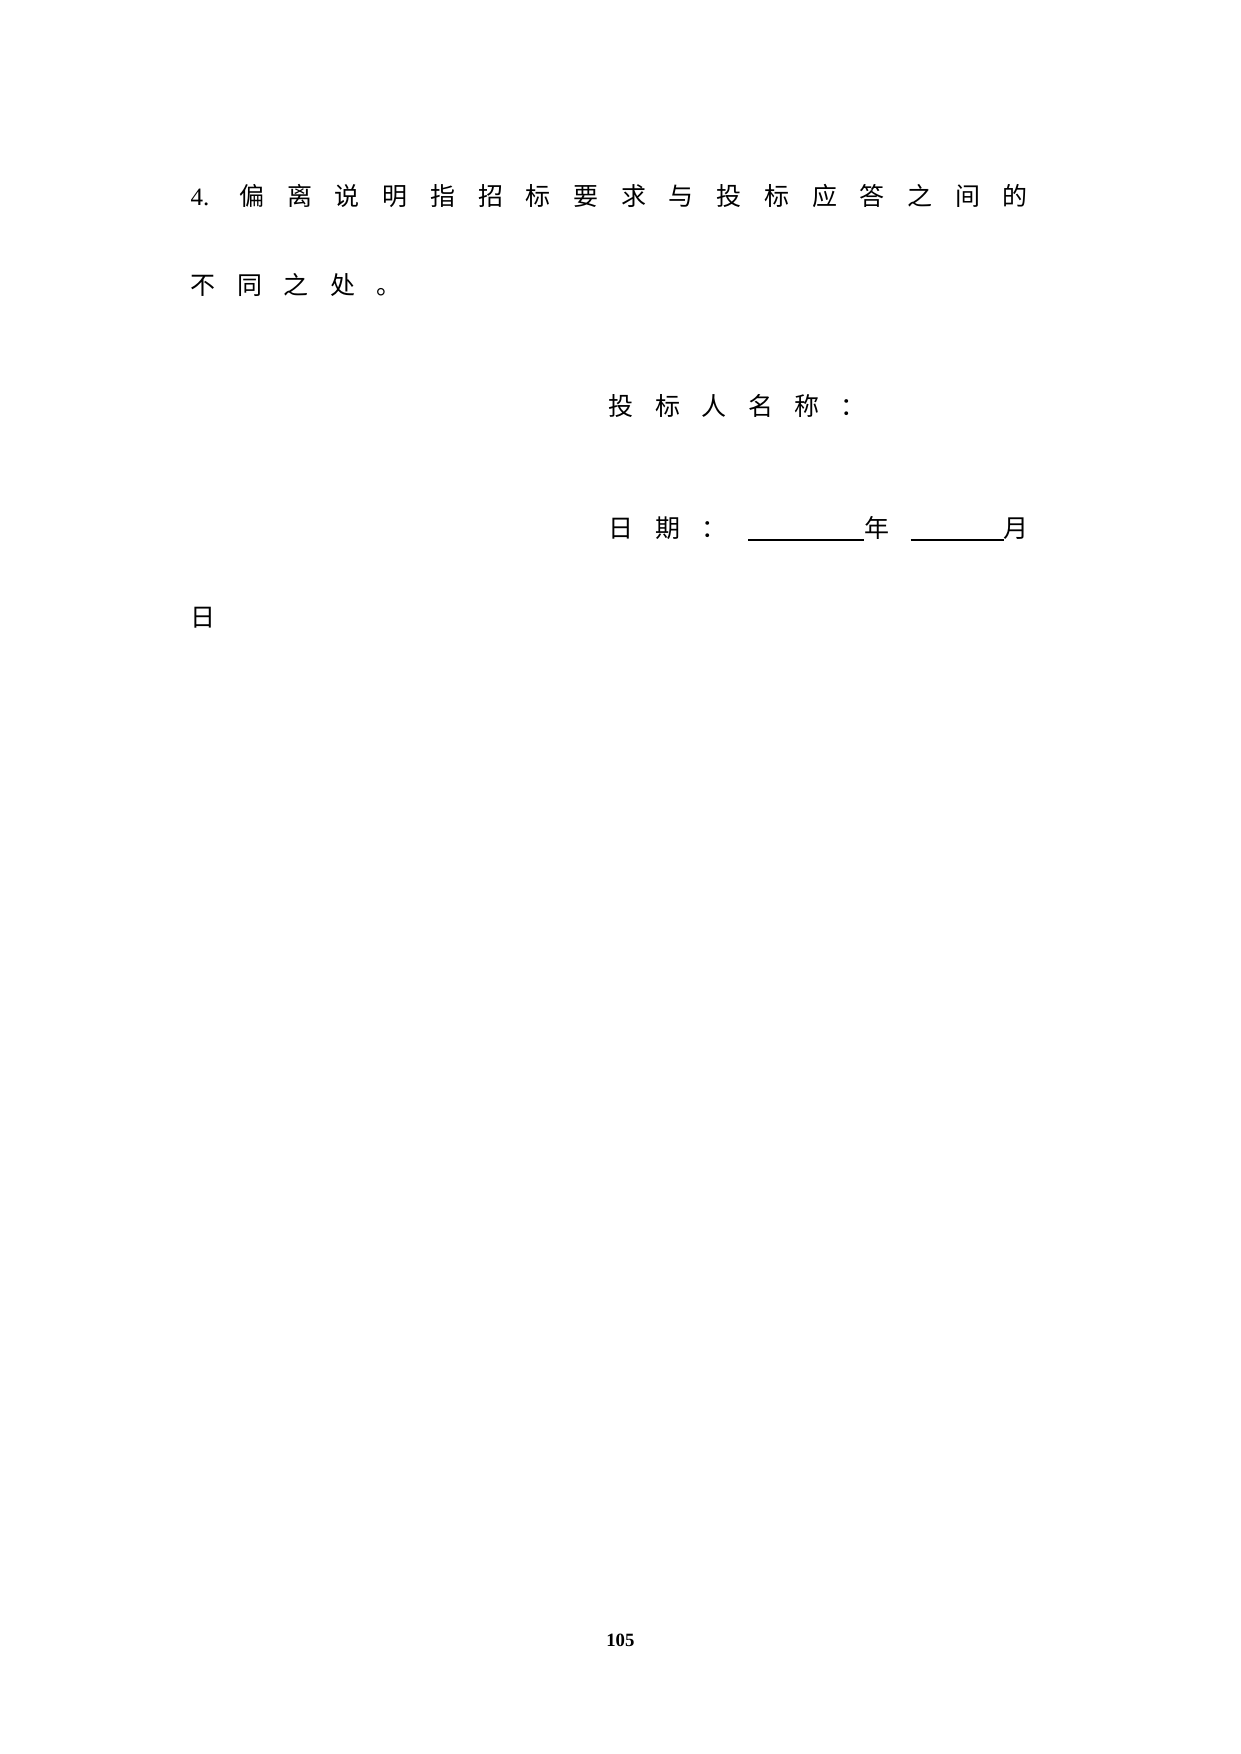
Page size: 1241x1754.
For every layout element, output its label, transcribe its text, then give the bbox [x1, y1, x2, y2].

text 投标人名称： [190, 375, 1050, 434]
text 日期： 年 月 日 [190, 497, 1050, 645]
text 4. 偏离说明指招标要求与投标应答之间的不同之处。 [190, 164, 1050, 313]
